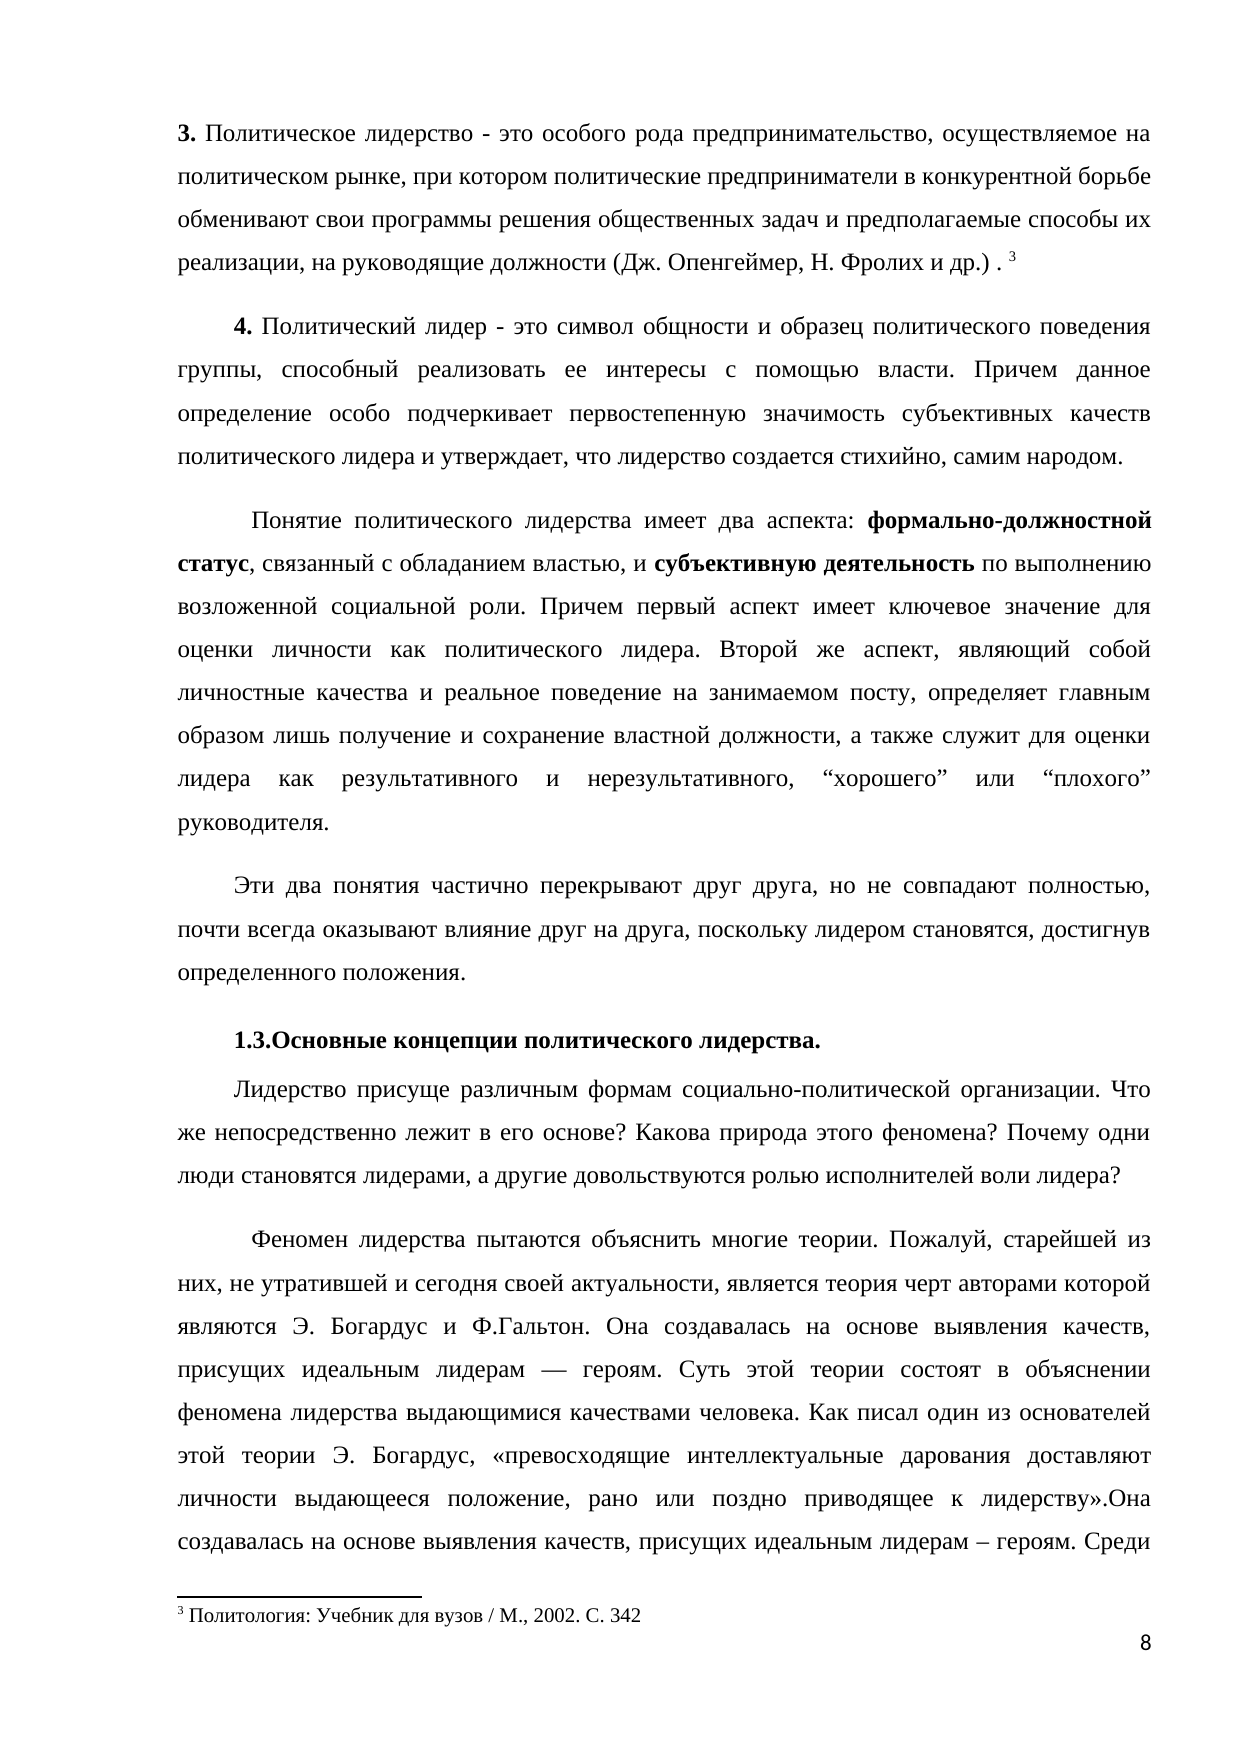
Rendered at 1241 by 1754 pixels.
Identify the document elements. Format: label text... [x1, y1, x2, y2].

text 3. Политическое лидерство - это особого рода предпринимательство, осуществляемое на политическом рынке, при котором политические предприниматели в конкурентной борьбе обменивают свои программы решения общественных задач и предполагаемые способы их реализации, на руководящие должности (Дж. Опенгеймер, Н. Фролих и др.) . [177, 118, 1152, 276]
text Понятие политического лидерства имеет два аспекта: формально-должностной статус, связанный с обладанием властью, и субъективную деятельность по выполнению возложенной социальной роли. Причем первый аспект имеет ключевое значение для оценки личности как политического лидера. Второй же аспект, являющий собой личностные качества и реальное поведение на занимаемом посту, определяет главным образом лишь получение и сохранение властной должности, а также служит для оценки лидера как результативного и нерезультативного, “хорошего” или “плохого” руководителя. [177, 505, 1152, 835]
text 1.3.Основные концепции политического лидерства. [177, 1025, 1152, 1054]
text Эти два понятия частично перекрывают друг друга, но не совпадают полностью, почти всегда оказывают влияние друг на друга, поскольку лидером становятся, достигнув определенного положения. [177, 871, 1152, 986]
text Лидерство присуще различным формам социально-политической организации. Что же непосредственно лежит в его основе? Какова природа этого феномена? Почему одни люди становятся лидерами, а другие довольствуются ролью исполнителей воли лидера? [177, 1074, 1152, 1189]
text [177, 1224, 1152, 1555]
text 4. Политический лидер - это символ общности и образец политического поведения группы, способный реализовать ее интересы с помощью власти. Причем данное определение особо подчеркивает первостепенную значимость субъективных качеств политического лидера и утверждает, что лидерство создается стихийно, самим народом. [177, 311, 1152, 469]
